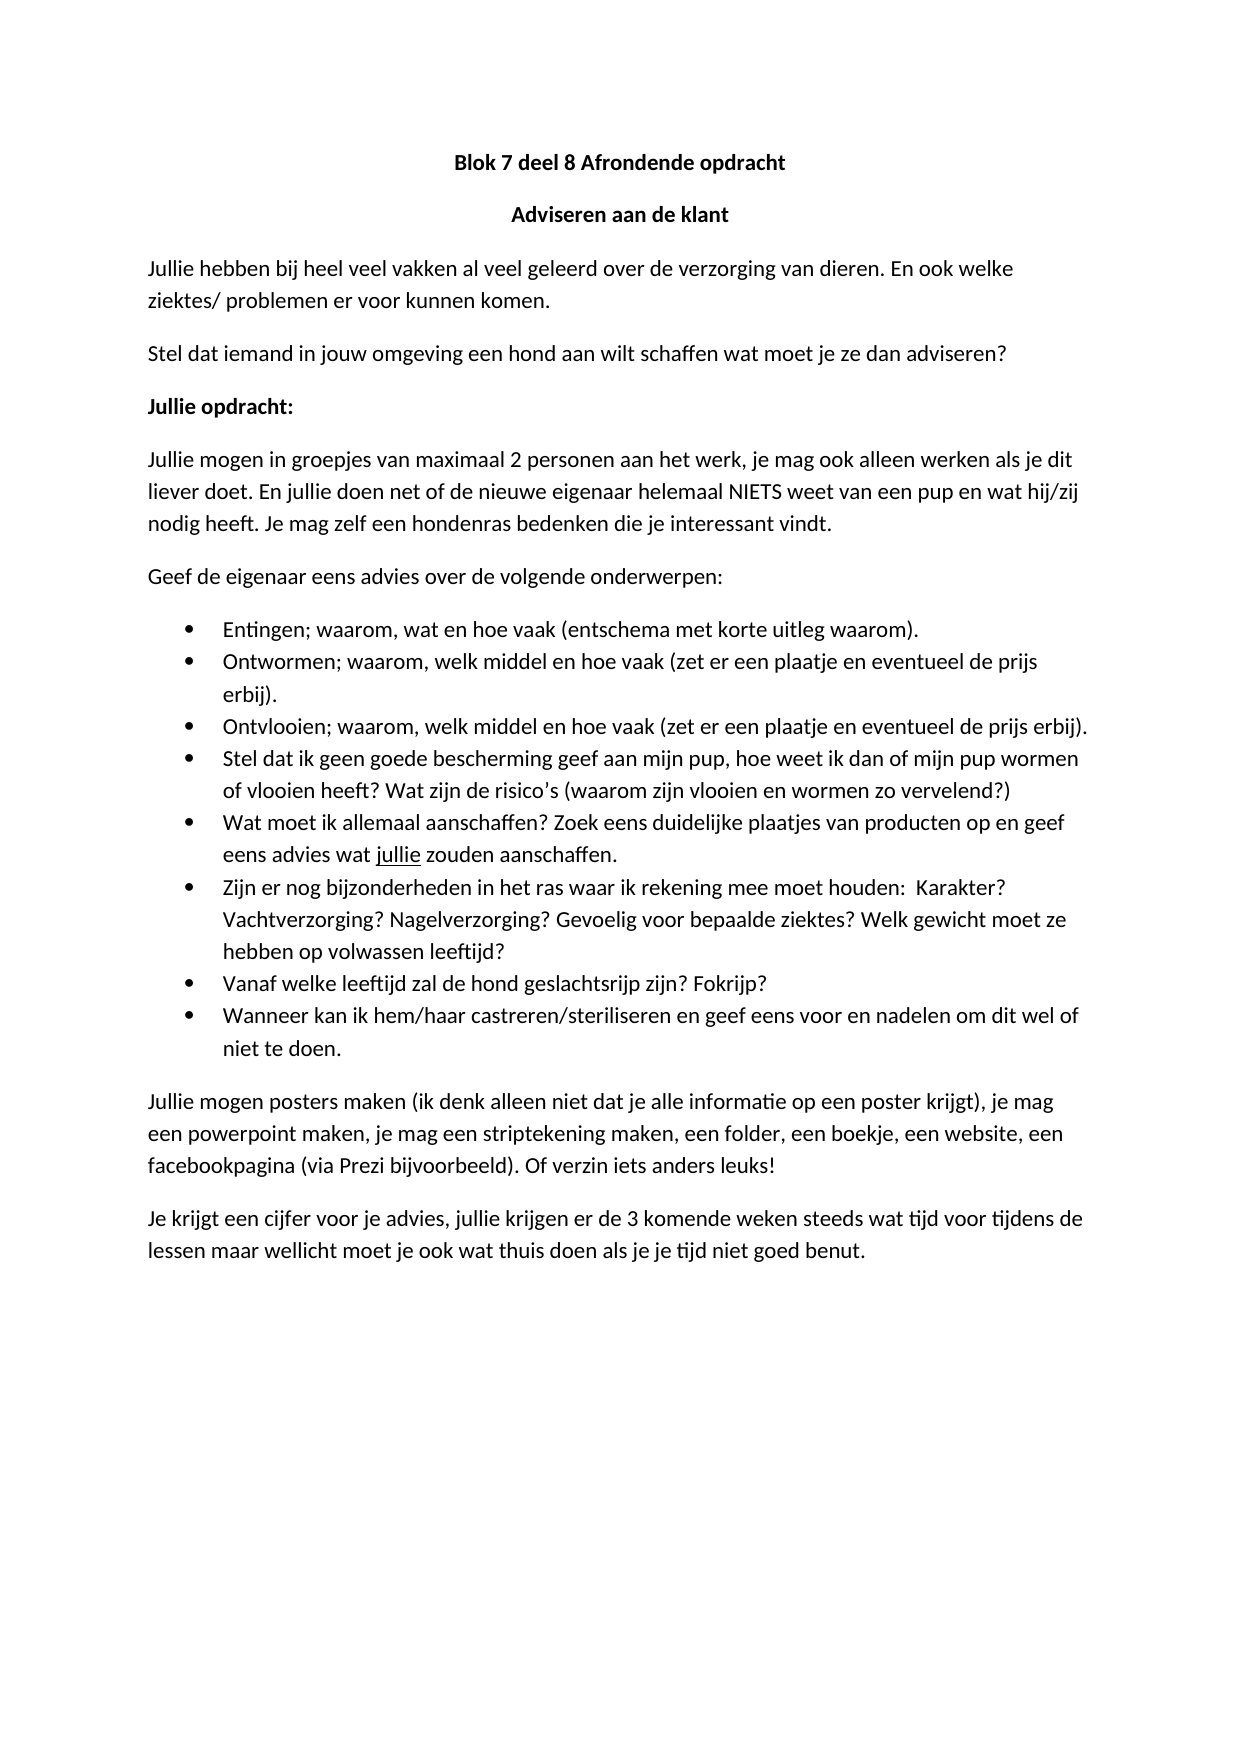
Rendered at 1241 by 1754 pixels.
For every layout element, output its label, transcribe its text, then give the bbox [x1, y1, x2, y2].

text Jullie mogen in groepjes van maximaal 2 personen aan het werk, je mag ook alleen werken als je dit liever doet. En jullie doen net of de nieuwe eigenaar helemaal NIETS weet van een pup en wat hij/zij nodig heeft. Je mag zelf een hondenras bedenken die je interessant vindt. [148, 445, 1093, 537]
list Vanaf welke leeftijd zal de hond geslachtsrijp zijn? Fokrijp? [185, 969, 1093, 997]
list Ontwormen; waarom, welk middel en hoe vaak (zet er een plaatje en eventueel de prijs erbij). [185, 647, 1093, 708]
text Blok 7 deel 8 Afrondende opdracht [148, 148, 1093, 176]
text Jullie opdracht: [148, 392, 1093, 420]
list Zijn er nog bijzonderheden in het ras waar ik rekening mee moet houden: Karakter? Vachtverzorging? Nagelverzorging? Gevoelig voor bepaalde ziektes? Welk gewicht moet ze hebben op volwassen leeftijd? [185, 873, 1093, 965]
text Jullie hebben bij heel veel vakken al veel geleerd over de verzorging van dieren. En ook welke ziektes/ problemen er voor kunnen komen. [148, 254, 1093, 314]
text Je krijgt een cijfer voor je advies, jullie krijgen er de 3 komende weken steeds wat tijd voor tijdens de lessen maar wellicht moet je ook wat thuis doen als je je tijd niet goed benut. [148, 1204, 1093, 1264]
text Adviseren aan de klant [148, 201, 1093, 229]
text Stel dat iemand in jouw omgeving een hond aan wilt schaffen wat moet je ze dan adviseren? [148, 339, 1093, 367]
list Ontvlooien; waarom, welk middel en hoe vaak (zet er een plaatje en eventueel de prijs erbij). [185, 712, 1093, 740]
list Stel dat ik geen goede bescherming geef aan mijn pup, hoe weet ik dan of mijn pup wormen of vlooien heeft? Wat zijn de risico’s (waarom zijn vlooien en wormen zo vervelend?) [185, 744, 1093, 804]
list Wat moet ik allemaal aanschaffen? Zoek eens duidelijke plaatjes van producten op en geef eens advies wat jullie zouden aanschaffen. [185, 808, 1093, 869]
list Entingen; waarom, wat en hoe vaak (entschema met korte uitleg waarom). [185, 615, 1093, 643]
list Wanneer kan ik hem/haar castreren/steriliseren en geef eens voor en nadelen om dit wel of niet te doen. [185, 1002, 1093, 1062]
text Geef de eigenaar eens advies over de volgende onderwerpen: [148, 562, 1093, 590]
text Jullie mogen posters maken (ik denk alleen niet dat je alle informatie op een poster krijgt), je mag een powerpoint maken, je mag een striptekening maken, een folder, een boekje, een website, een facebookpagina (via Prezi bijvoorbeeld). Of verzin iets anders leuks! [148, 1087, 1093, 1179]
